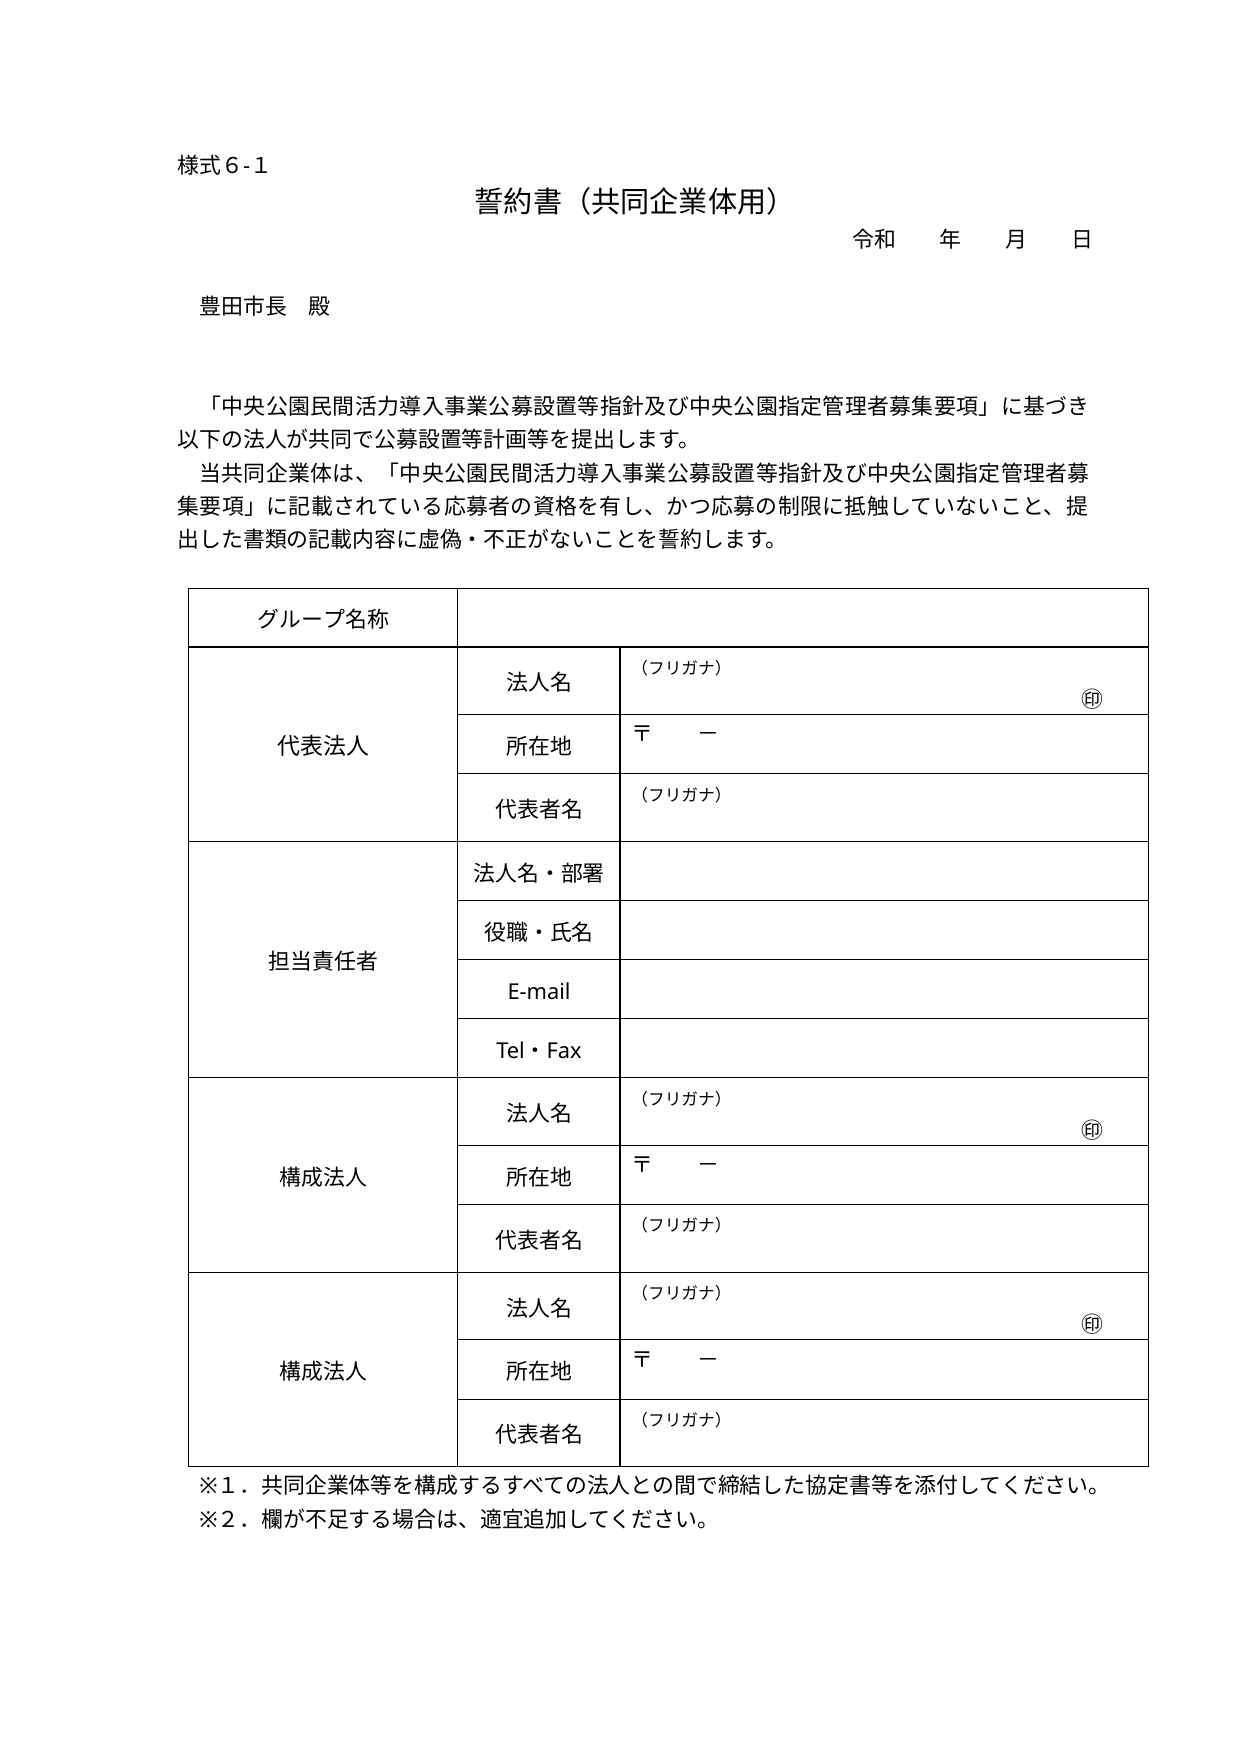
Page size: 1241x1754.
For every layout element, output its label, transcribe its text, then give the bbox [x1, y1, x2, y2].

table_cell E-mail [458, 960, 619, 1018]
table_cell （フリガナ） [621, 1400, 1148, 1466]
text 当共同企業体は、「中央公園民間活力導入事業公募設置等指針及び中央公園指定管理者募集要項」に記載されている応募者の資格を有し、かつ応募の制限に抵触していないこと、提出した書類の記載内容に虚偽・不正がないことを誓約します。 [177, 454, 1092, 554]
table_cell 代表者名 [458, 774, 619, 841]
table_cell 法人名 [458, 1273, 619, 1339]
table_cell （フリガナ） ㊞ [621, 648, 1148, 714]
table_cell [621, 901, 1148, 959]
table_cell 担当責任者 [189, 842, 457, 1077]
table_cell 所在地 [458, 715, 619, 773]
table_cell 構成法人 [189, 1078, 457, 1272]
text 誓約書（共同企業体用） [177, 179, 1092, 221]
table_cell [621, 1019, 1148, 1077]
subtitle 様式６-１ [177, 148, 1092, 179]
table_header グループ名称 [189, 589, 457, 646]
table_header [458, 589, 1148, 646]
table_cell 所在地 [458, 1146, 619, 1204]
table_cell Tel・Fax [458, 1019, 619, 1077]
text ※２．欄が不足する場合は、適宜追加してください。 [199, 1501, 1092, 1534]
table_cell 構成法人 [189, 1273, 457, 1466]
text ※１．共同企業体等を構成するすべての法人との間で締結した協定書等を添付してください。 [199, 1467, 1092, 1501]
table_cell [621, 960, 1148, 1018]
text 「中央公園民間活力導入事業公募設置等指針及び中央公園指定管理者募集要項」に基づき、以下の法人が共同で公募設置等計画等を提出します。 [177, 388, 1092, 454]
table_cell [621, 842, 1148, 900]
table_cell （フリガナ） [621, 1205, 1148, 1272]
table_cell 〒 － [621, 1146, 1148, 1204]
text 豊田市長 殿 [177, 288, 1092, 321]
table_cell 〒 － [621, 1340, 1148, 1398]
table_cell 代表法人 [189, 648, 457, 841]
table_cell 法人名 [458, 1078, 619, 1145]
table_cell 代表者名 [458, 1205, 619, 1272]
table_cell （フリガナ） ㊞ [621, 1273, 1148, 1339]
table_cell 法人名・部署 [458, 842, 619, 900]
table_cell （フリガナ） ㊞ [621, 1078, 1148, 1145]
table_cell 〒 － [621, 715, 1148, 773]
table_cell 所在地 [458, 1340, 619, 1398]
table_cell 役職・氏名 [458, 901, 619, 959]
text 令和 年 月 日 [177, 221, 1092, 254]
table_cell 法人名 [458, 648, 619, 714]
table_cell （フリガナ） [621, 774, 1148, 841]
table_cell 代表者名 [458, 1400, 619, 1466]
